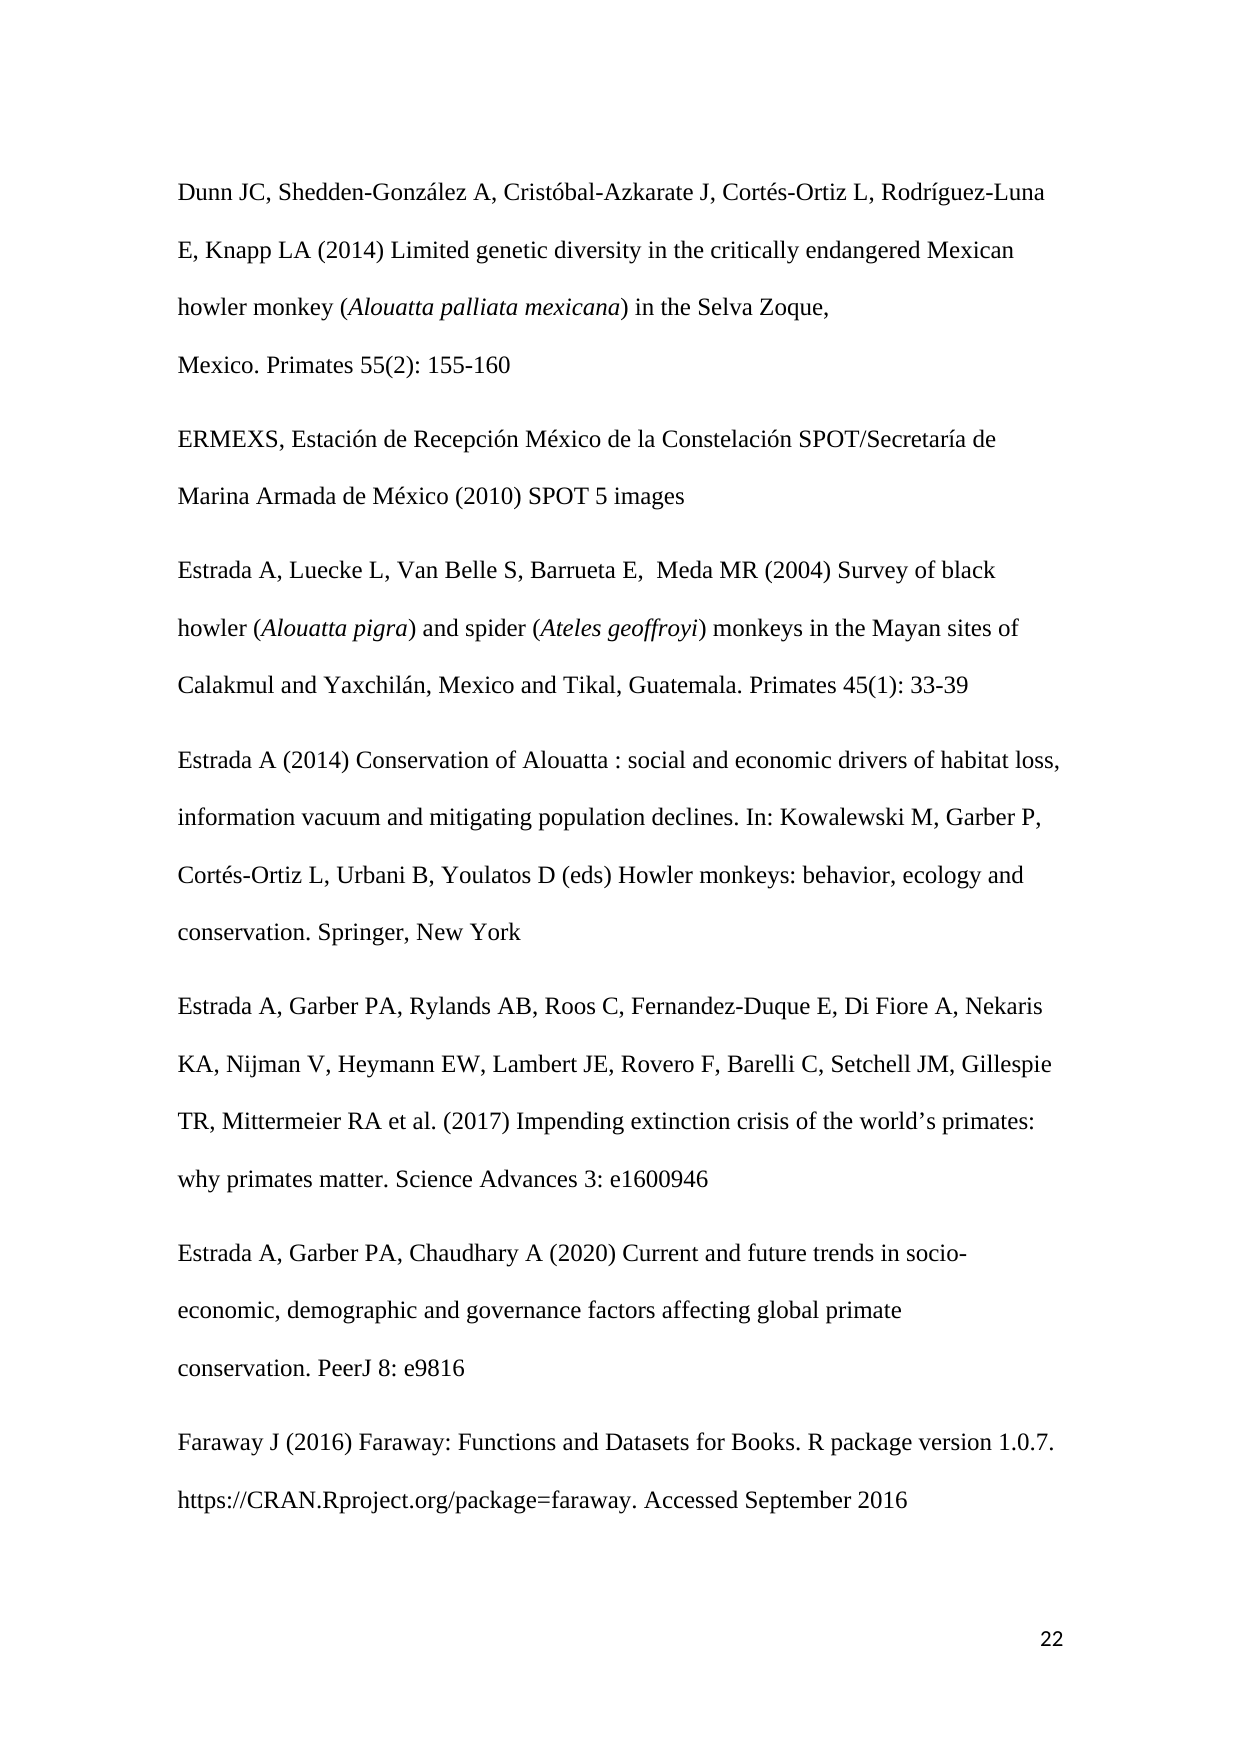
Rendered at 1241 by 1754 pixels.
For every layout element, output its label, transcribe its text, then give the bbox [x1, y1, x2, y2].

text Estrada A, Garber PA, Chaudhary A (2020) Current and future trends in socio-economic, demographic and governance factors affecting global primate conservation. PeerJ 8: e9816 [177, 1238, 1063, 1382]
text ERMEXS, Estación de Recepción México de la Constelación SPOT/Secretaría de Marina Armada de México (2010) SPOT 5 images [177, 424, 1063, 510]
text Estrada A, Luecke L, Van Belle S, Barrueta E, Meda MR (2004) Survey of black howler (Alouatta pigra) and spider (Ateles geoffroyi) monkeys in the Mayan sites of Calakmul and Yaxchilán, Mexico and Tikal, Guatemala. Primates 45(1): 33-39 [177, 556, 1063, 699]
text Dunn JC, Shedden-González A, Cristóbal-Azkarate J, Cortés-Ortiz L, Rodríguez-Luna E, Knapp LA (2014) Limited genetic diversity in the critically endangered Mexican howler monkey (Alouatta palliata mexicana) in the Selva Zoque, Mexico. Primates 55(2): 155-160 [177, 177, 1063, 378]
text Faraway J (2016) Faraway: Functions and Datasets for Books. R package version 1.0.7. https://CRAN.Rproject.org/package=faraway. Accessed September 2016 [177, 1427, 1063, 1513]
text Estrada A (2014) Conservation of Alouatta : social and economic drivers of habitat loss, information vacuum and mitigating population declines. In: Kowalewski M, Garber P, Cortés-Ortiz L, Urbani B, Youlatos D (eds) Howler monkeys: behavior, ecology and conservation. Springer, New York [177, 745, 1063, 946]
text Estrada A, Garber PA, Rylands AB, Roos C, Fernandez-Duque E, Di Fiore A, Nekaris KA, Nijman V, Heymann EW, Lambert JE, Rovero F, Barelli C, Setchell JM, Gillespie TR, Mittermeier RA et al. (2017) Impending extinction crisis of the world’s primates: why primates matter. Science Advances 3: e1600946 [177, 991, 1063, 1193]
